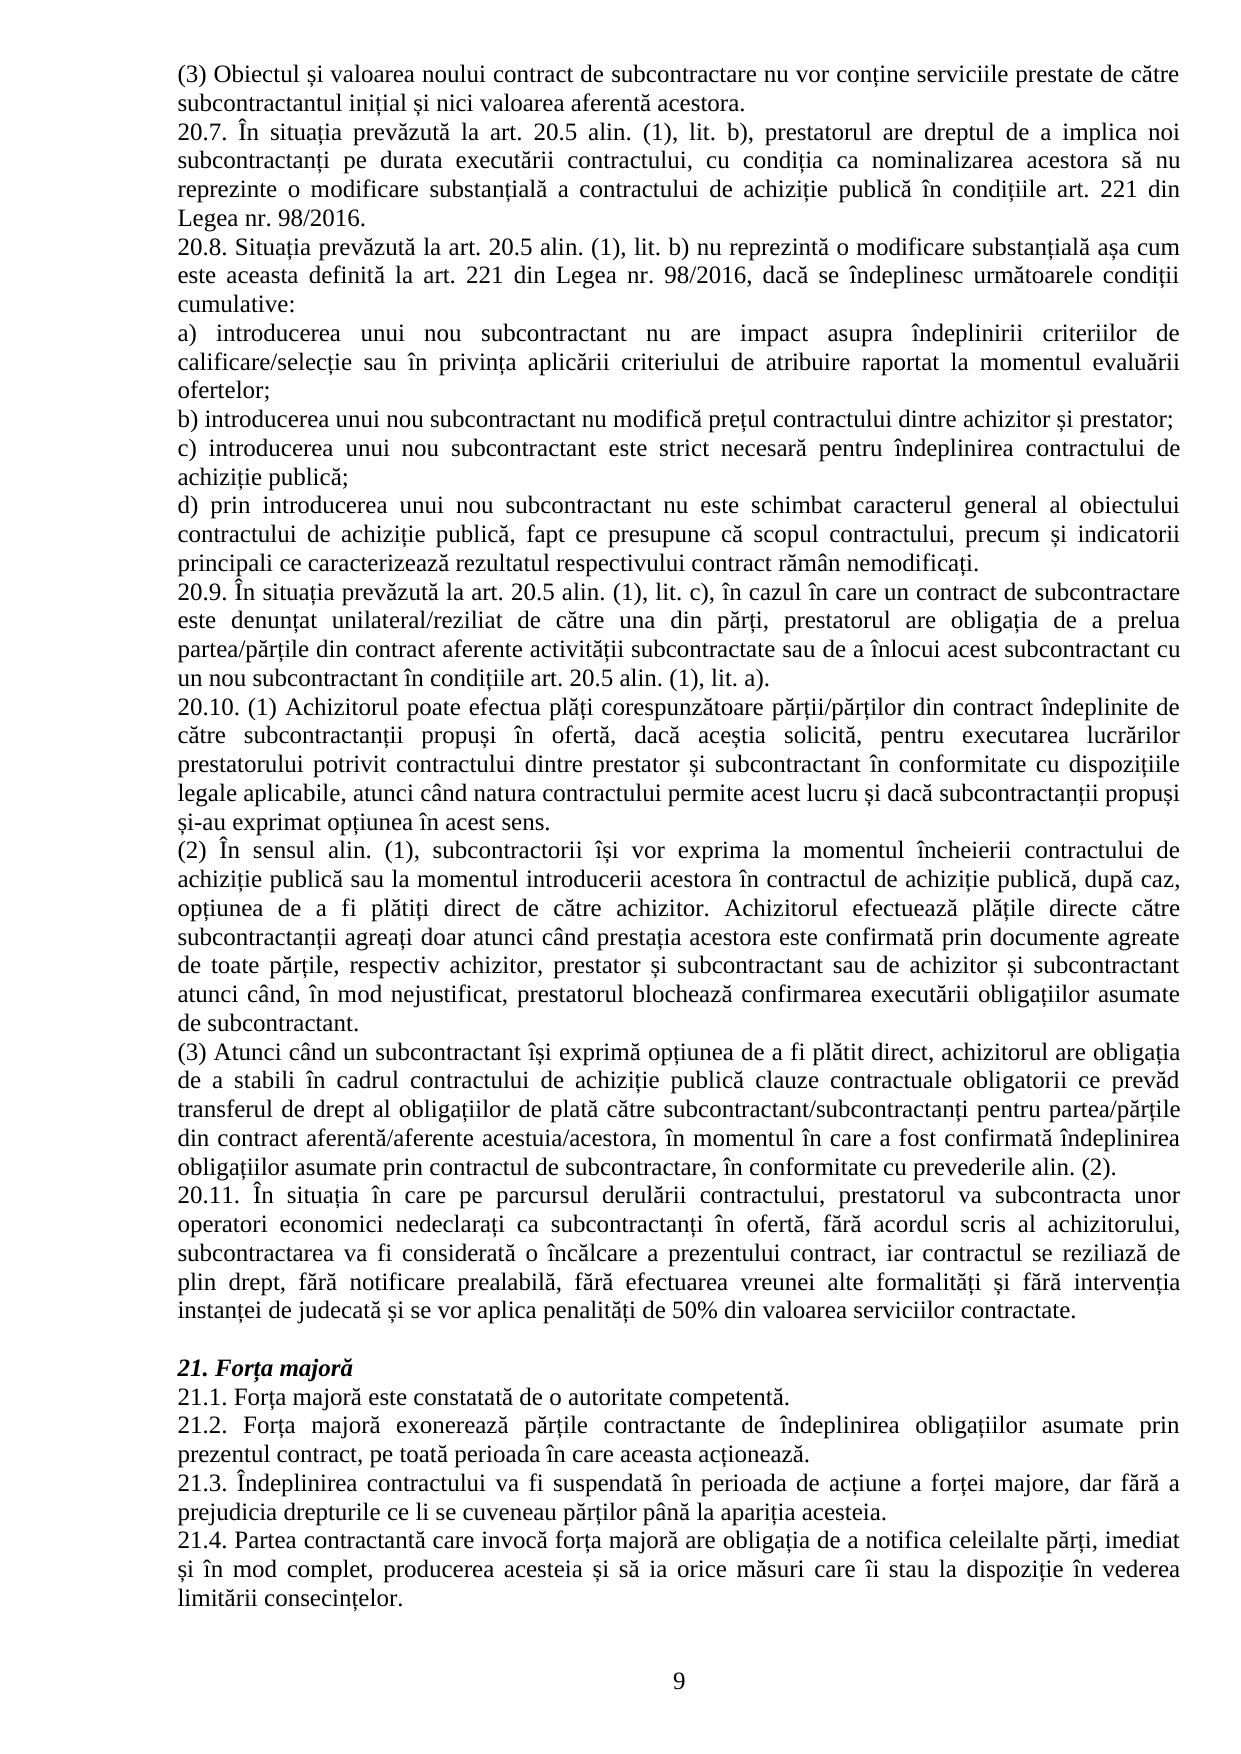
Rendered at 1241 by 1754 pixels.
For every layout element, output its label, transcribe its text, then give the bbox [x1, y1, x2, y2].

text 20.8. Situația prevăzută la art. 20.5 alin. (1), lit. b) nu reprezintă o modificare substanțială așa cum este aceasta definită la art. 221 din Legea nr. 98/2016, dacă se îndeplinesc următoarele condiții cumulative: [177, 232, 1181, 318]
text c) introducerea unui nou subcontractant este strict necesară pentru îndeplinirea contractului de achiziție publică; [177, 433, 1181, 490]
text 20.11. În situația în care pe parcursul derulării contractului, prestatorul va subcontracta unor operatori economici nedeclarați ca subcontractanți în ofertă, fără acordul scris al achizitorului, subcontractarea va fi considerată o încălcare a prezentului contract, iar contractul se reziliază de plin drept, fără notificare prealabilă, fără efectuarea vreunei alte formalități și fără intervenția instanței de judecată și se vor aplica penalități de 50% din valoarea serviciilor contractate. [177, 1180, 1181, 1324]
text (2) În sensul alin. (1), subcontractorii își vor exprima la momentul încheierii contractului de achiziție publică sau la momentul introducerii acestora în contractul de achiziție publică, după caz, opțiunea de a fi plătiți direct de către achizitor. Achizitorul efectuează plățile directe către subcontractanții agreați doar atunci când prestația acestora este confirmată prin documente agreate de toate părțile, respectiv achizitor, prestator și subcontractant sau de achizitor și subcontractant atunci când, în mod nejustificat, prestatorul blochează confirmarea executării obligațiilor asumate de subcontractant. [177, 835, 1181, 1037]
text 21.3. Îndeplinirea contractului va fi suspendată în perioada de acțiune a forței majore, dar fără a prejudicia drepturile ce li se cuveneau părților până la apariția acesteia. [177, 1468, 1181, 1525]
text (3) Obiectul și valoarea noului contract de subcontractare nu vor conține serviciile prestate de către subcontractantul inițial și nici valoarea aferentă acestora. [177, 59, 1181, 117]
text 20.7. În situația prevăzută la art. 20.5 alin. (1), lit. b), prestatorul are dreptul de a implica noi subcontractanți pe durata executării contractului, cu condiția ca nominalizarea acestora să nu reprezinte o modificare substanțială a contractului de achiziție publică în condițiile art. 221 din Legea nr. 98/2016. [177, 117, 1181, 232]
text 21. Forța majoră [177, 1353, 1181, 1382]
text 21.4. Partea contractantă care invocă forța majoră are obligația de a notifica celeilalte părți, imediat și în mod complet, producerea acesteia și să ia orice măsuri care îi stau la dispoziție în vederea limitării consecințelor. [177, 1525, 1181, 1612]
text d) prin introducerea unui nou subcontractant nu este schimbat caracterul general al obiectului contractului de achiziție publică, fapt ce presupune că scopul contractului, precum și indicatorii principali ce caracterizează rezultatul respectivului contract rămân nemodificați. [177, 490, 1181, 577]
text 21.2. Forța majoră exonerează părțile contractante de îndeplinirea obligațiilor asumate prin prezentul contract, pe toată perioada în care aceasta acționează. [177, 1410, 1181, 1468]
text 21.1. Forța majoră este constatată de o autoritate competentă. [177, 1382, 1181, 1410]
text b) introducerea unui nou subcontractant nu modifică prețul contractului dintre achizitor și prestator; [177, 404, 1181, 433]
text a) introducerea unui nou subcontractant nu are impact asupra îndeplinirii criteriilor de calificare/selecție sau în privința aplicării criteriului de atribuire raportat la momentul evaluării ofertelor; [177, 318, 1181, 404]
text 20.10. (1) Achizitorul poate efectua plăți corespunzătoare părții/părților din contract îndeplinite de către subcontractanții propuși în ofertă, dacă aceștia solicită, pentru executarea lucrărilor prestatorului potrivit contractului dintre prestator și subcontractant în conformitate cu dispozițiile legale aplicabile, atunci când natura contractului permite acest lucru și dacă subcontractanții propuși și-au exprimat opțiunea în acest sens. [177, 692, 1181, 835]
text 20.9. În situația prevăzută la art. 20.5 alin. (1), lit. c), în cazul în care un contract de subcontractare este denunțat unilateral/reziliat de către una din părți, prestatorul are obligația de a prelua partea/părțile din contract aferente activității subcontractate sau de a înlocui acest subcontractant cu un nou subcontractant în condițiile art. 20.5 alin. (1), lit. a). [177, 577, 1181, 692]
text (3) Atunci când un subcontractant își exprimă opțiunea de a fi plătit direct, achizitorul are obligația de a stabili în cadrul contractului de achiziție publică clauze contractuale obligatorii ce prevăd transferul de drept al obligațiilor de plată către subcontractant/subcontractanți pentru partea/părțile din contract aferentă/aferente acestuia/acestora, în momentul în care a fost confirmată îndeplinirea obligațiilor asumate prin contractul de subcontractare, în conformitate cu prevederile alin. (2). [177, 1037, 1181, 1180]
